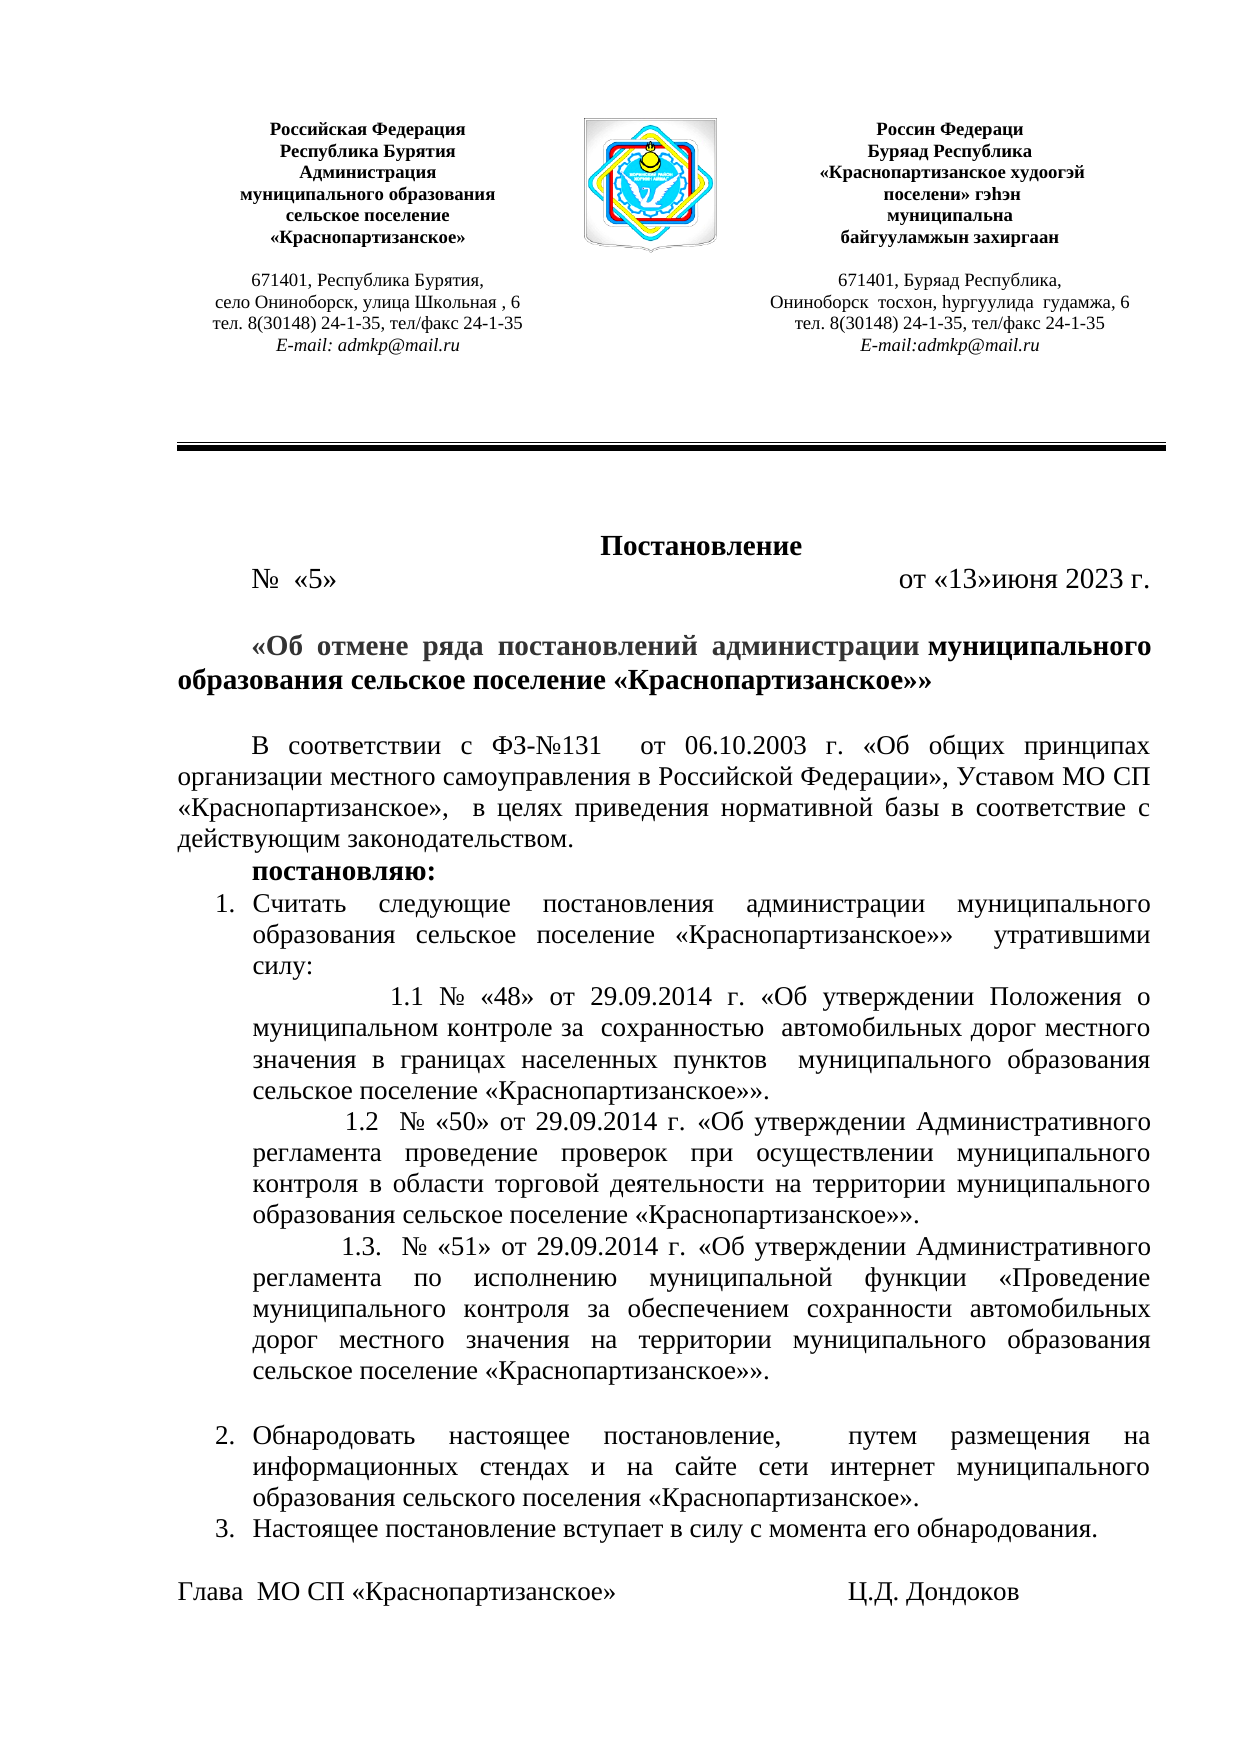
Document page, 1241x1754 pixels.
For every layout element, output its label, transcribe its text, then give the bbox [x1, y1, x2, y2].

table_header Российская Федерация Республика Бурятия Администрация муниципального образования сельское поселение «Краснопартизанское» 671401, Республика Бурятия, село Ониноборск, улица Школьная , 6 тел. 8(30148) 24-1-35, тел/факс 24-1-35 E-mail: admkp@mail.ru [177, 118, 558, 442]
text 1.1 № «48» от 29.09.2014 г. «Об утверждении Положения о муниципальном контроле за сохранностью автомобильных дорог местного значения в границах населенных пунктов муниципального образования сельское поселение «Краснопартизанское»». [252, 980, 1152, 1105]
list Обнародовать настоящее постановление, путем размещения на информационных стендах и на сайте сети интернет муниципального образования сельского поселения «Краснопартизанское». [215, 1419, 1152, 1512]
table_header [558, 118, 733, 442]
list Настоящее постановление вступает в силу с момента его обнародования. [215, 1512, 1152, 1543]
text «Об отмене ряда постановлений администрации муниципального образования сельское поселение «Краснопартизанское»» [177, 628, 1152, 695]
text Глава МО СП «Краснопартизанское» Ц.Д. Дондоков [177, 1574, 1152, 1606]
table_header Россин Федераци Буряад Республика «Краснопартизанское худоогэй поселени» гэhэн муниципальна байгууламжын захиргаан 671401, Буряад Республика, Ониноборск тосхон, hургуулида гудамжа, 6 тел. 8(30148) 24-1-35, тел/факс 24-1-35 E-mail:admkp@mail.ru [734, 118, 1166, 442]
text 1.2 № «50» от 29.09.2014 г. «Об утверждении Административного регламента проведение проверок при осуществлении муниципального контроля в области торговой деятельности на территории муниципального образования сельское поселение «Краснопартизанское»». [252, 1105, 1152, 1229]
text В соответствии с ФЗ-№131 от 06.10.2003 г. «Об общих принципах организации местного самоуправления в Российской Федерации», Уставом МО СП «Краснопартизанское», в целях приведения нормативной базы в соответствие с действующим законодательством. [177, 729, 1152, 853]
text № «5» от «13»июня 2023 г. [177, 561, 1152, 595]
list Считать следующие постановления администрации муниципального образования сельское поселение «Краснопартизанское»» утратившими силу: [215, 887, 1152, 980]
text Постановление [177, 528, 1152, 561]
text 1.3. № «51» от 29.09.2014 г. «Об утверждении Административного регламента по исполнению муниципальной функции «Проведение муниципального контроля за обеспечением сохранности автомобильных дорог местного значения на территории муниципального образования сельское поселение «Краснопартизанское»». [252, 1229, 1152, 1385]
text постановляю: [177, 853, 1152, 887]
